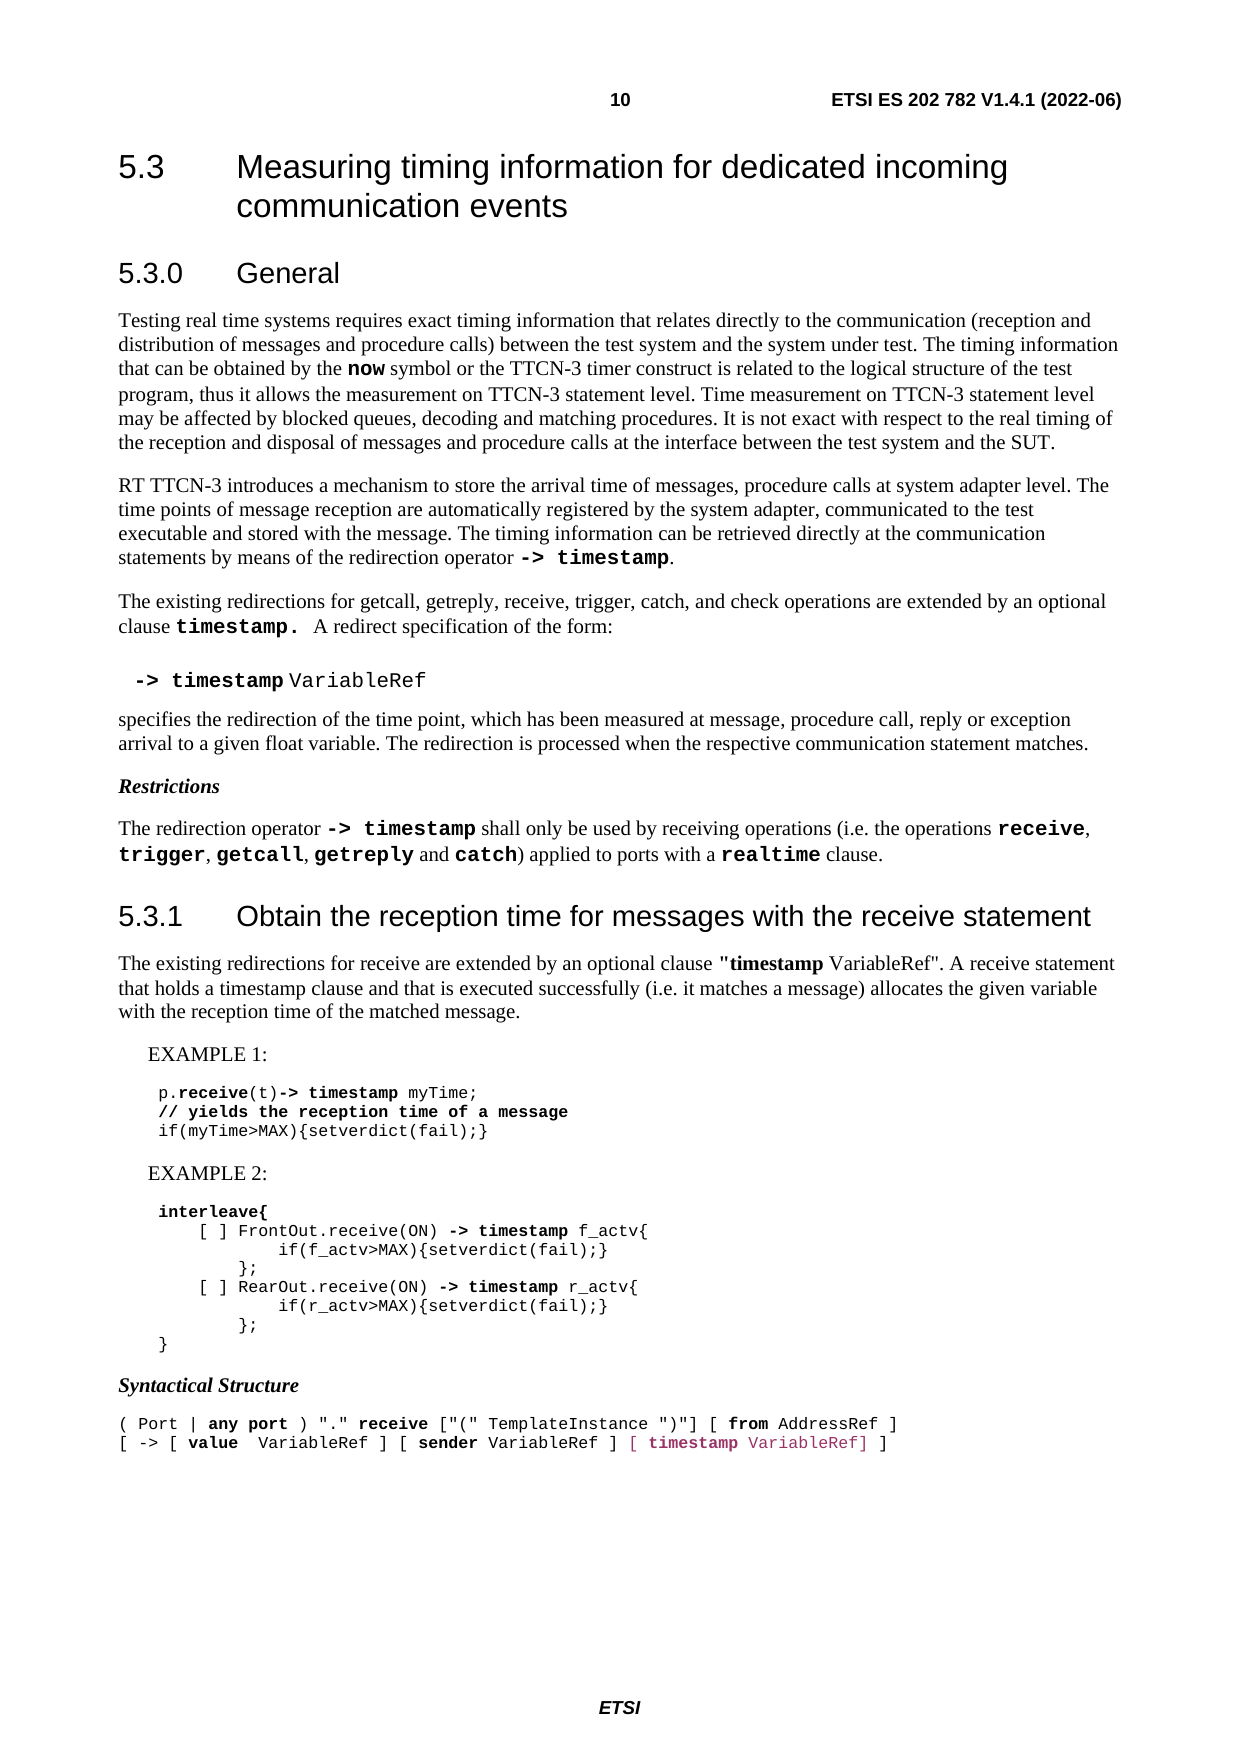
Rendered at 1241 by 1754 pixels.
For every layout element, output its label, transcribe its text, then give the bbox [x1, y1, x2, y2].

text Syntactical Structure [118, 1373, 1122, 1397]
text p.receive(t)-> timestamp myTime; [118, 1085, 1122, 1104]
text [ -> [ value VariableRef ] [ sender VariableRef ] [ timestamp VariableRef] ] [118, 1435, 1122, 1453]
text [ ] FrontOut.receive(ON) -> timestamp f_actv{ [118, 1222, 1122, 1241]
text EXAMPLE 1: [148, 1042, 1122, 1066]
text The redirection operator -> timestamp shall only be used by receiving operations (i.e. the operations receive, trigger, getcall, getreply and catch) applied to ports with a realtime clause. [118, 816, 1122, 868]
text -> timestamp VariableRef [118, 671, 1122, 694]
text Restrictions [118, 773, 1122, 798]
subtitle 5.3.1 Obtain the reception time for messages with the receive statement [118, 899, 1122, 933]
text if(f_actv>MAX){setverdict(fail);} [118, 1241, 1122, 1260]
text interleave{ [118, 1203, 1122, 1222]
text Testing real time systems requires exact timing information that relates directly to the communication (reception and distribution of messages and procedure calls) between the test system and the system under test. The timing information that can be obtained by the now symbol or the TTCN-3 timer construct is related to the logical structure of the test program, thus it allows the measurement on TTCN-3 statement level. Time measurement on TTCN-3 statement level may be affected by blocked queues, decoding and matching procedures. It is not exact with respect to the real timing of the reception and disposal of messages and procedure calls at the interface between the test system and the SUT. [118, 308, 1122, 454]
text }; [118, 1260, 1122, 1279]
text specifies the redirection of the time point, which has been measured at message, procedure call, reply or exception arrival to a given float variable. The redirection is processed when the respective communication statement matches. [118, 707, 1122, 755]
text The existing redirections for receive are extended by an optional clause "timestamp VariableRef". A receive statement that holds a timestamp clause and that is executed successfully (i.e. it matches a message) allocates the given variable with the reception time of the matched message. [118, 951, 1122, 1023]
subtitle 5.3.0 General [118, 256, 1122, 289]
text // yields the reception time of a message [118, 1104, 1122, 1123]
text if(r_actv>MAX){setverdict(fail);} [118, 1298, 1122, 1316]
text }; [118, 1316, 1122, 1335]
text [ ] RearOut.receive(ON) -> timestamp r_actv{ [118, 1279, 1122, 1298]
text EXAMPLE 2: [148, 1161, 1122, 1184]
text The existing redirections for getcall, getreply, receive, trigger, catch, and check operations are extended by an optional clause timestamp. A redirect specification of the form: [118, 589, 1122, 639]
text ( Port | any port ) "." receive ["(" TemplateInstance ")"] [ from AddressRef ] [118, 1416, 1122, 1435]
subtitle 5.3 Measuring timing information for dedicated incoming communication events [118, 148, 1122, 224]
text RT TTCN-3 introduces a mechanism to store the arrival time of messages, procedure calls at system adapter level. The time points of message reception are automatically registered by the system adapter, communicated to the test executable and stored with the message. The timing information can be retrieved directly at the communication statements by means of the redirection operator -> timestamp. [118, 473, 1122, 571]
text } [118, 1335, 1122, 1354]
text if(myTime>MAX){setverdict(fail);} [118, 1123, 1122, 1142]
